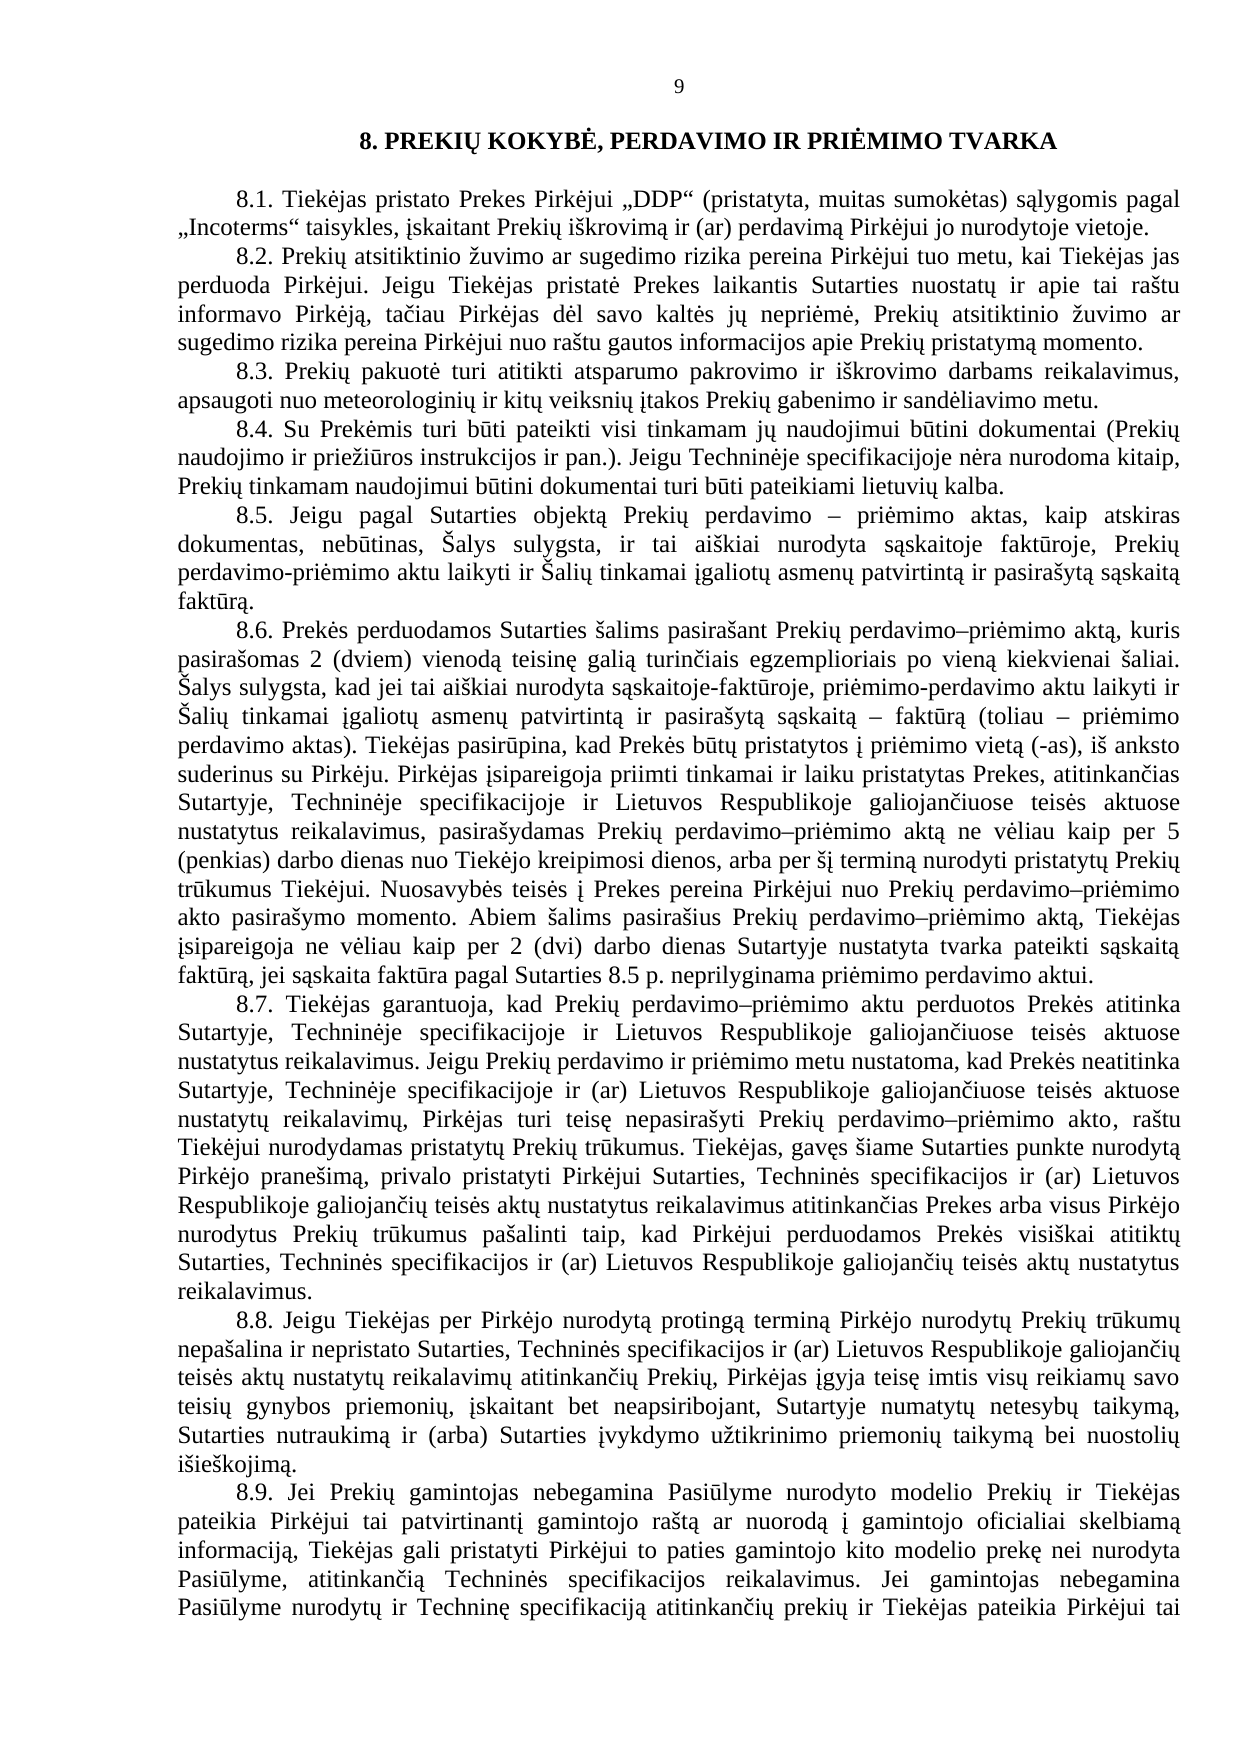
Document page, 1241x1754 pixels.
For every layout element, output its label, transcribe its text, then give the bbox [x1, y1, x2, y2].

text 8.6. Prekės perduodamos Sutarties šalims pasirašant Prekių perdavimo–priėmimo aktą, kuris pasirašomas 2 (dviem) vienodą teisinę galią turinčiais egzemplioriais po vieną kiekvienai šaliai. Šalys sulygsta, kad jei tai aiškiai nurodyta sąskaitoje-faktūroje, priėmimo-perdavimo aktu laikyti ir Šalių tinkamai įgaliotų asmenų patvirtintą ir pasirašytą sąskaitą – faktūrą (toliau – priėmimo perdavimo aktas). Tiekėjas pasirūpina, kad Prekės būtų pristatytos į priėmimo vietą (-as), iš anksto suderinus su Pirkėju. Pirkėjas įsipareigoja priimti tinkamai ir laiku pristatytas Prekes, atitinkančias Sutartyje, Techninėje specifikacijoje ir Lietuvos Respublikoje galiojančiuose teisės aktuose nustatytus reikalavimus, pasirašydamas Prekių perdavimo–priėmimo aktą ne vėliau kaip per 5 (penkias) darbo dienas nuo Tiekėjo kreipimosi dienos, arba per šį terminą nurodyti pristatytų Prekių trūkumus Tiekėjui. Nuosavybės teisės į Prekes pereina Pirkėjui nuo Prekių perdavimo–priėmimo akto pasirašymo momento. Abiem šalims pasirašius Prekių perdavimo–priėmimo aktą, Tiekėjas įsipareigoja ne vėliau kaip per 2 (dvi) darbo dienas Sutartyje nustatyta tvarka pateikti sąskaitą faktūrą, jei sąskaita faktūra pagal Sutarties 8.5 p. neprilyginama priėmimo perdavimo aktui. [177, 615, 1181, 989]
text 8.4. Su Prekėmis turi būti pateikti visi tinkamam jų naudojimui būtini dokumentai (Prekių naudojimo ir priežiūros instrukcijos ir pan.). Jeigu Techninėje specifikacijoje nėra nurodoma kitaip, Prekių tinkamam naudojimui būtini dokumentai turi būti pateikiami lietuvių kalba. [177, 414, 1181, 500]
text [177, 1477, 1181, 1621]
text 8.7. Tiekėjas garantuoja, kad Prekių perdavimo–priėmimo aktu perduotos Prekės atitinka Sutartyje, Techninėje specifikacijoje ir Lietuvos Respublikoje galiojančiuose teisės aktuose nustatytus reikalavimus. Jeigu Prekių perdavimo ir priėmimo metu nustatoma, kad Prekės neatitinka Sutartyje, Techninėje specifikacijoje ir (ar) Lietuvos Respublikoje galiojančiuose teisės aktuose nustatytų reikalavimų, Pirkėjas turi teisę nepasirašyti Prekių perdavimo–priėmimo akto, raštu Tiekėjui nurodydamas pristatytų Prekių trūkumus. Tiekėjas, gavęs šiame Sutarties punkte nurodytą Pirkėjo pranešimą, privalo pristatyti Pirkėjui Sutarties, Techninės specifikacijos ir (ar) Lietuvos Respublikoje galiojančių teisės aktų nustatytus reikalavimus atitinkančias Prekes arba visus Pirkėjo nurodytus Prekių trūkumus pašalinti taip, kad Pirkėjui perduodamos Prekės visiškai atitiktų Sutarties, Techninės specifikacijos ir (ar) Lietuvos Respublikoje galiojančių teisės aktų nustatytus reikalavimus. [177, 989, 1181, 1305]
text 8.8. Jeigu Tiekėjas per Pirkėjo nurodytą protingą terminą Pirkėjo nurodytų Prekių trūkumų nepašalina ir nepristato Sutarties, Techninės specifikacijos ir (ar) Lietuvos Respublikoje galiojančių teisės aktų nustatytų reikalavimų atitinkančių Prekių, Pirkėjas įgyja teisę imtis visų reikiamų savo teisių gynybos priemonių, įskaitant bet neapsiribojant, Sutartyje numatytų netesybų taikymą, Sutarties nutraukimą ir (arba) Sutarties įvykdymo užtikrinimo priemonių taikymą bei nuostolių išieškojimą. [177, 1305, 1181, 1477]
text 8.3. Prekių pakuotė turi atitikti atsparumo pakrovimo ir iškrovimo darbams reikalavimus, apsaugoti nuo meteorologinių ir kitų veiksnių įtakos Prekių gabenimo ir sandėliavimo metu. [177, 356, 1181, 414]
text 8. PREKIŲ KOKYBĖ, PERDAVIMO IR PRIĖMIMO TVARKA [177, 126, 1181, 155]
text 8.5. Jeigu pagal Sutarties objektą Prekių perdavimo – priėmimo aktas, kaip atskiras dokumentas, nebūtinas, Šalys sulygsta, ir tai aiškiai nurodyta sąskaitoje faktūroje, Prekių perdavimo-priėmimo aktu laikyti ir Šalių tinkamai įgaliotų asmenų patvirtintą ir pasirašytą sąskaitą faktūrą. [177, 500, 1181, 615]
text 8.1. Tiekėjas pristato Prekes Pirkėjui „DDP“ (pristatyta, muitas sumokėtas) sąlygomis pagal „Incoterms“ taisykles, įskaitant Prekių iškrovimą ir (ar) perdavimą Pirkėjui jo nurodytoje vietoje. [177, 184, 1181, 241]
text 8.2. Prekių atsitiktinio žuvimo ar sugedimo rizika pereina Pirkėjui tuo metu, kai Tiekėjas jas perduoda Pirkėjui. Jeigu Tiekėjas pristatė Prekes laikantis Sutarties nuostatų ir apie tai raštu informavo Pirkėją, tačiau Pirkėjas dėl savo kaltės jų nepriėmė, Prekių atsitiktinio žuvimo ar sugedimo rizika pereina Pirkėjui nuo raštu gautos informacijos apie Prekių pristatymą momento. [177, 241, 1181, 356]
